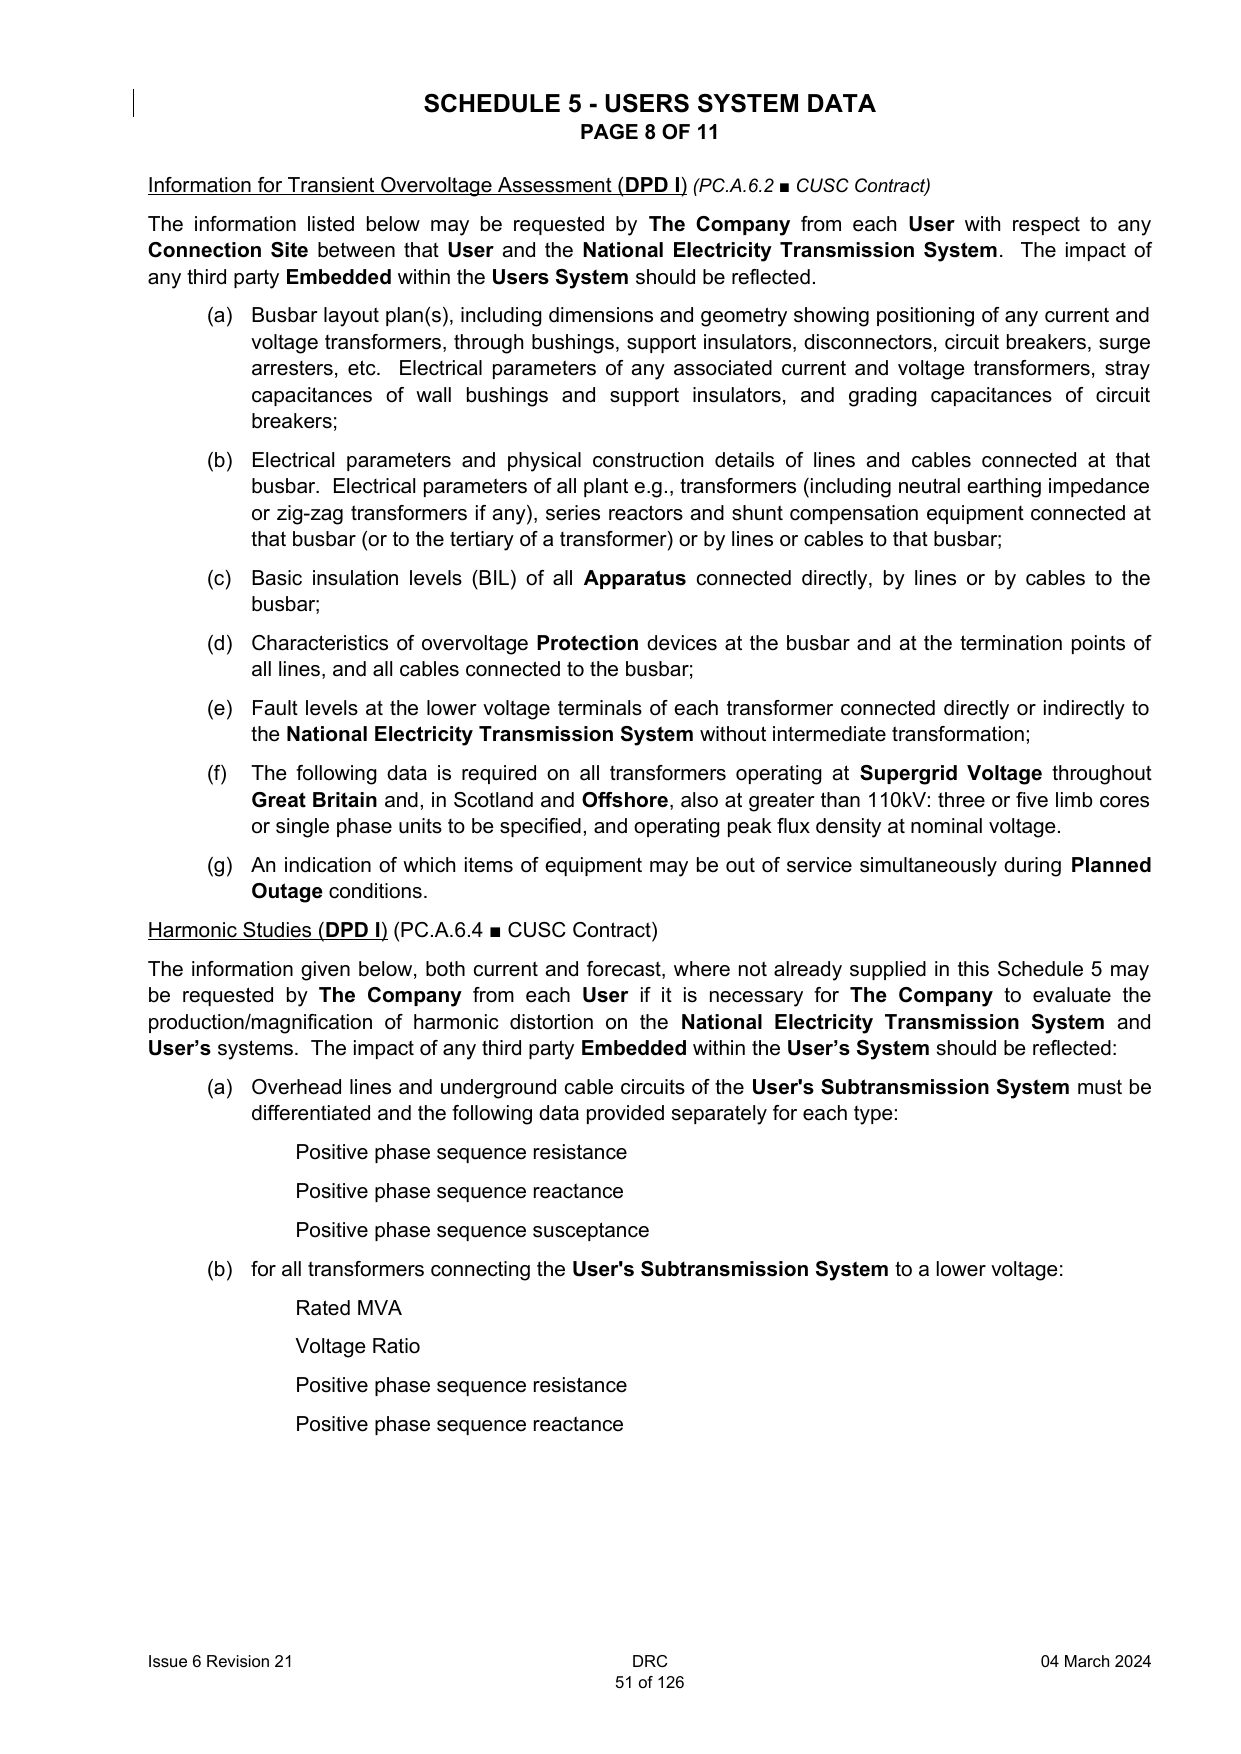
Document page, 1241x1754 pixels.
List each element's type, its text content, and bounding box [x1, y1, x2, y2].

text SCHEDULE 5 - USERS SYSTEM DATA [148, 89, 1152, 117]
text Positive phase sequence resistance [251, 1140, 1152, 1164]
text (a) Busbar layout plan(s), including dimensions and geometry showing positioning of any current and voltage transformers, through bushings, support insulators, disconnectors, circuit breakers, surge arresters, etc. Electrical parameters of any associated current and voltage transformers, stray capacitances of wall bushings and support insulators, and grading capacitances of circuit breakers; [207, 303, 1152, 433]
text Harmonic Studies (DPD I) (PC.A.6.4 ■ CUSC Contract) [148, 918, 1152, 942]
text Voltage Ratio [251, 1334, 1152, 1358]
text (b) Electrical parameters and physical construction details of lines and cables connected at that busbar. Electrical parameters of all plant e.g., transformers (including neutral earthing impedance or zig-zag transformers if any), series reactors and shunt compensation equipment connected at that busbar (or to the tertiary of a transformer) or by lines or cables to that busbar; [207, 448, 1152, 551]
text (c) Basic insulation levels (BIL) of all Apparatus connected directly, by lines or by cables to the busbar; [207, 566, 1152, 616]
text (g) An indication of which items of equipment may be out of service simultaneously during Planned Outage conditions. [207, 853, 1152, 903]
text Rated MVA [251, 1295, 1152, 1319]
text (d) Characteristics of overvoltage Protection devices at the busbar and at the termination points of all lines, and all cables connected to the busbar; [207, 631, 1152, 681]
text (a) Overhead lines and underground cable circuits of the User's Subtransmission System must be differentiated and the following data provided separately for each type: [207, 1075, 1152, 1125]
text The information given below, both current and forecast, where not already supplied in this Schedule 5 may be requested by The Company from each User if it is necessary for The Company to evaluate the production/magnification of harmonic distortion on the National Electricity Transmission System and User’s systems. The impact of any third party Embedded within the User’s System should be reflected: [148, 957, 1152, 1060]
text Positive phase sequence resistance [251, 1373, 1152, 1397]
text Positive phase sequence reactance [251, 1179, 1152, 1203]
text PAGE 8 OF 11 [148, 120, 1152, 144]
text Positive phase sequence reactance [251, 1412, 1152, 1436]
text The information listed below may be requested by The Company from each User with respect to any Connection Site between that User and the National Electricity Transmission System. The impact of any third party Embedded within the Users System should be reflected. [148, 212, 1152, 288]
text (b) for all transformers connecting the User's Subtransmission System to a lower voltage: [207, 1256, 1152, 1280]
text (f) The following data is required on all transformers operating at Supergrid Voltage throughout Great Britain and, in Scotland and Offshore, also at greater than 110kV: three or five limb cores or single phase units to be specified, and operating peak flux density at nominal voltage. [207, 761, 1152, 838]
text Positive phase sequence susceptance [251, 1218, 1152, 1242]
text (e) Fault levels at the lower voltage terminals of each transformer connected directly or indirectly to the National Electricity Transmission System without intermediate transformation; [207, 696, 1152, 746]
text Information for Transient Overvoltage Assessment (DPD I) (PC.A.6.2 ■ CUSC Contract) [148, 173, 1152, 197]
